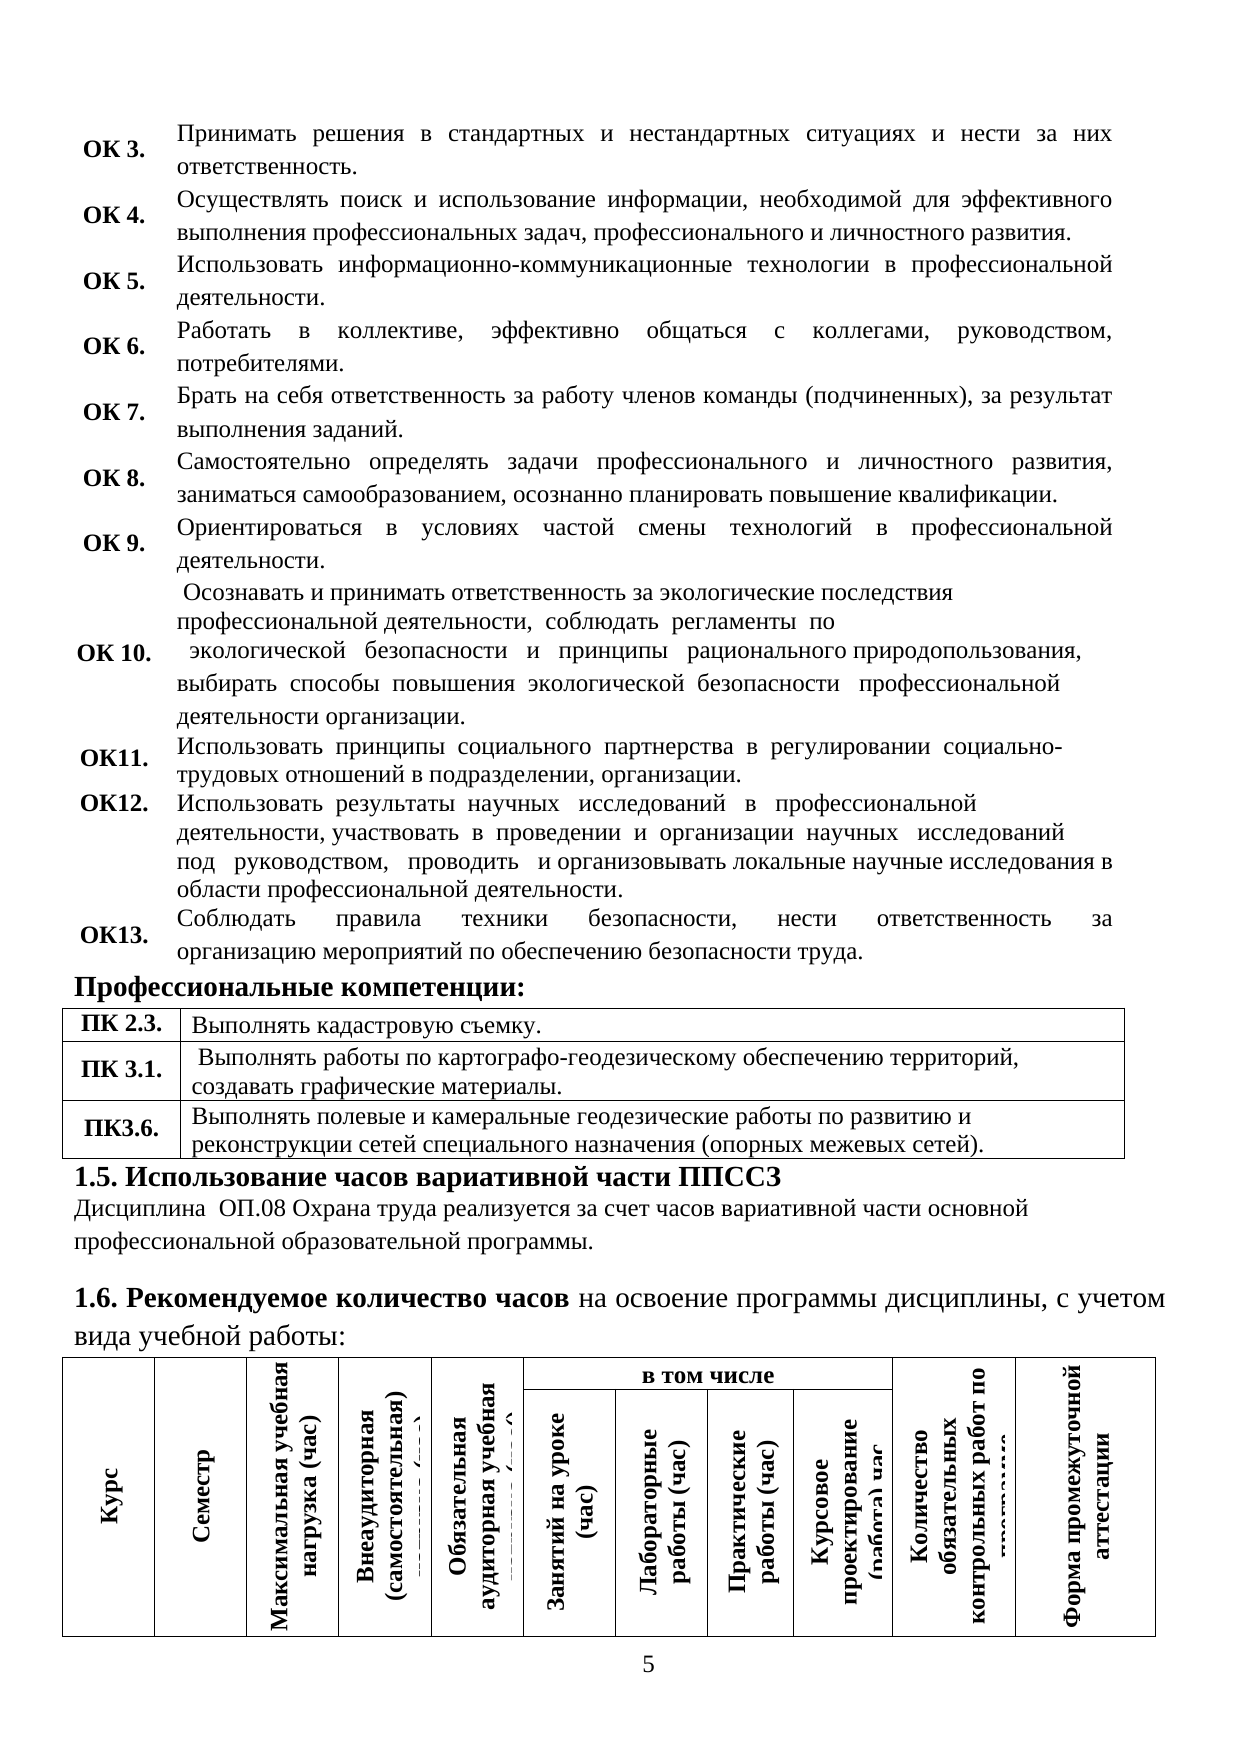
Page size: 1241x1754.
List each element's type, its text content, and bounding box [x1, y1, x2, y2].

table_cell Курсовое проектирование (работа) час [794, 1390, 892, 1636]
table_cell ОК 6. [63, 315, 165, 381]
text Дисциплина ОП.08 Охрана труда реализуется за счет часов вариативной части основной профессиональной образовательной программы. [74, 1193, 1166, 1254]
table_cell Практические работы (час) [708, 1390, 793, 1636]
table_header Выполнять кадастровую съемку. [181, 1009, 1124, 1041]
table_cell Соблюдать правила техники безопасности, нести ответственность за организацию мероприятий по обеспечению безопасности труда. [165, 903, 1124, 969]
table_cell ОК13. [63, 903, 165, 969]
table_cell Осуществлять поиск и использование информации, необходимой для эффективного выполнения профессиональных задач, профессионального и личностного развития. [165, 184, 1124, 249]
table_header Максимальная учебная нагрузка (час) [247, 1358, 338, 1636]
table_cell Использовать принципы социального партнерства в регулировании социально-трудовых отношений в подразделении, организации. [165, 731, 1124, 788]
table_cell Использовать результаты научных исследований в профессиональной деятельности, участвовать в проведении и организации научных исследований под руководством, проводить и организовывать локальные научные исследования в области профессиональной деятельности. [165, 788, 1124, 903]
table_header Курс [63, 1358, 154, 1636]
table_header Внеаудиторная (самостоятельная) нагрузка (час) [339, 1358, 431, 1636]
table_cell ОК 3. [63, 118, 165, 184]
table_header Форма промежуточной аттестации [1016, 1358, 1155, 1636]
table_header в том числе [524, 1358, 892, 1389]
table_cell Осознавать и принимать ответственность за экологические последствия профессиональной деятельности, соблюдать регламенты по экологической безопасности и принципы рационального природопользования, выбирать способы повышения экологической безопасности профессиональной деятельности организации. [165, 578, 1124, 731]
table_cell Лабораторные работы (час) [616, 1390, 707, 1636]
table_cell Работать в коллективе, эффективно общаться с коллегами, руководством, потребителями. [165, 315, 1124, 381]
text Профессиональные компетенции: [74, 969, 1166, 1002]
table_cell ОК 10. [63, 578, 165, 731]
table_cell ПК 3.1. [63, 1042, 180, 1100]
text 1.6. Рекомендуемое количество часов на освоение программы дисциплины, с учетом вида учебной работы: [74, 1280, 1166, 1352]
table_cell ПК3.6. [63, 1101, 180, 1158]
table_header Количество обязательных контрольных работ по программе [893, 1358, 1015, 1636]
table_cell Использовать информационно-коммуникационные технологии в профессиональной деятельности. [165, 249, 1124, 315]
table_cell ОК 9. [63, 512, 165, 577]
table_cell Принимать решения в стандартных и нестандартных ситуациях и нести за них ответственность. [165, 118, 1124, 184]
table_cell Выполнять работы по картографо-геодезическому обеспечению территорий, создавать графические материалы. [181, 1042, 1124, 1100]
table_cell Занятий на уроке (час) [524, 1390, 615, 1636]
table_cell Ориентироваться в условиях частой смены технологий в профессиональной деятельности. [165, 512, 1124, 577]
table_cell ОК 4. [63, 184, 165, 249]
table_cell ОК12. [63, 788, 165, 903]
table_header ПК 2.3. [63, 1009, 180, 1041]
table_header Обязательная аудиторная учебная нагрузка (час() [432, 1358, 523, 1636]
table_cell ОК 7. [63, 381, 165, 446]
table_cell Самостоятельно определять задачи профессионального и личностного развития, заниматься самообразованием, осознанно планировать повышение квалификации. [165, 446, 1124, 512]
text 1.5. Использование часов вариативной части ППССЗ [74, 1159, 1166, 1193]
table_cell ОК 5. [63, 249, 165, 315]
table_cell Выполнять полевые и камеральные геодезические работы по развитию и реконструкции сетей специального назначения (опорных межевых сетей). [181, 1101, 1124, 1158]
table_header Семестр [155, 1358, 246, 1636]
table_cell ОК 8. [63, 446, 165, 512]
table_cell Брать на себя ответственность за работу членов команды (подчиненных), за результат выполнения заданий. [165, 381, 1124, 446]
table_cell ОК11. [63, 731, 165, 788]
